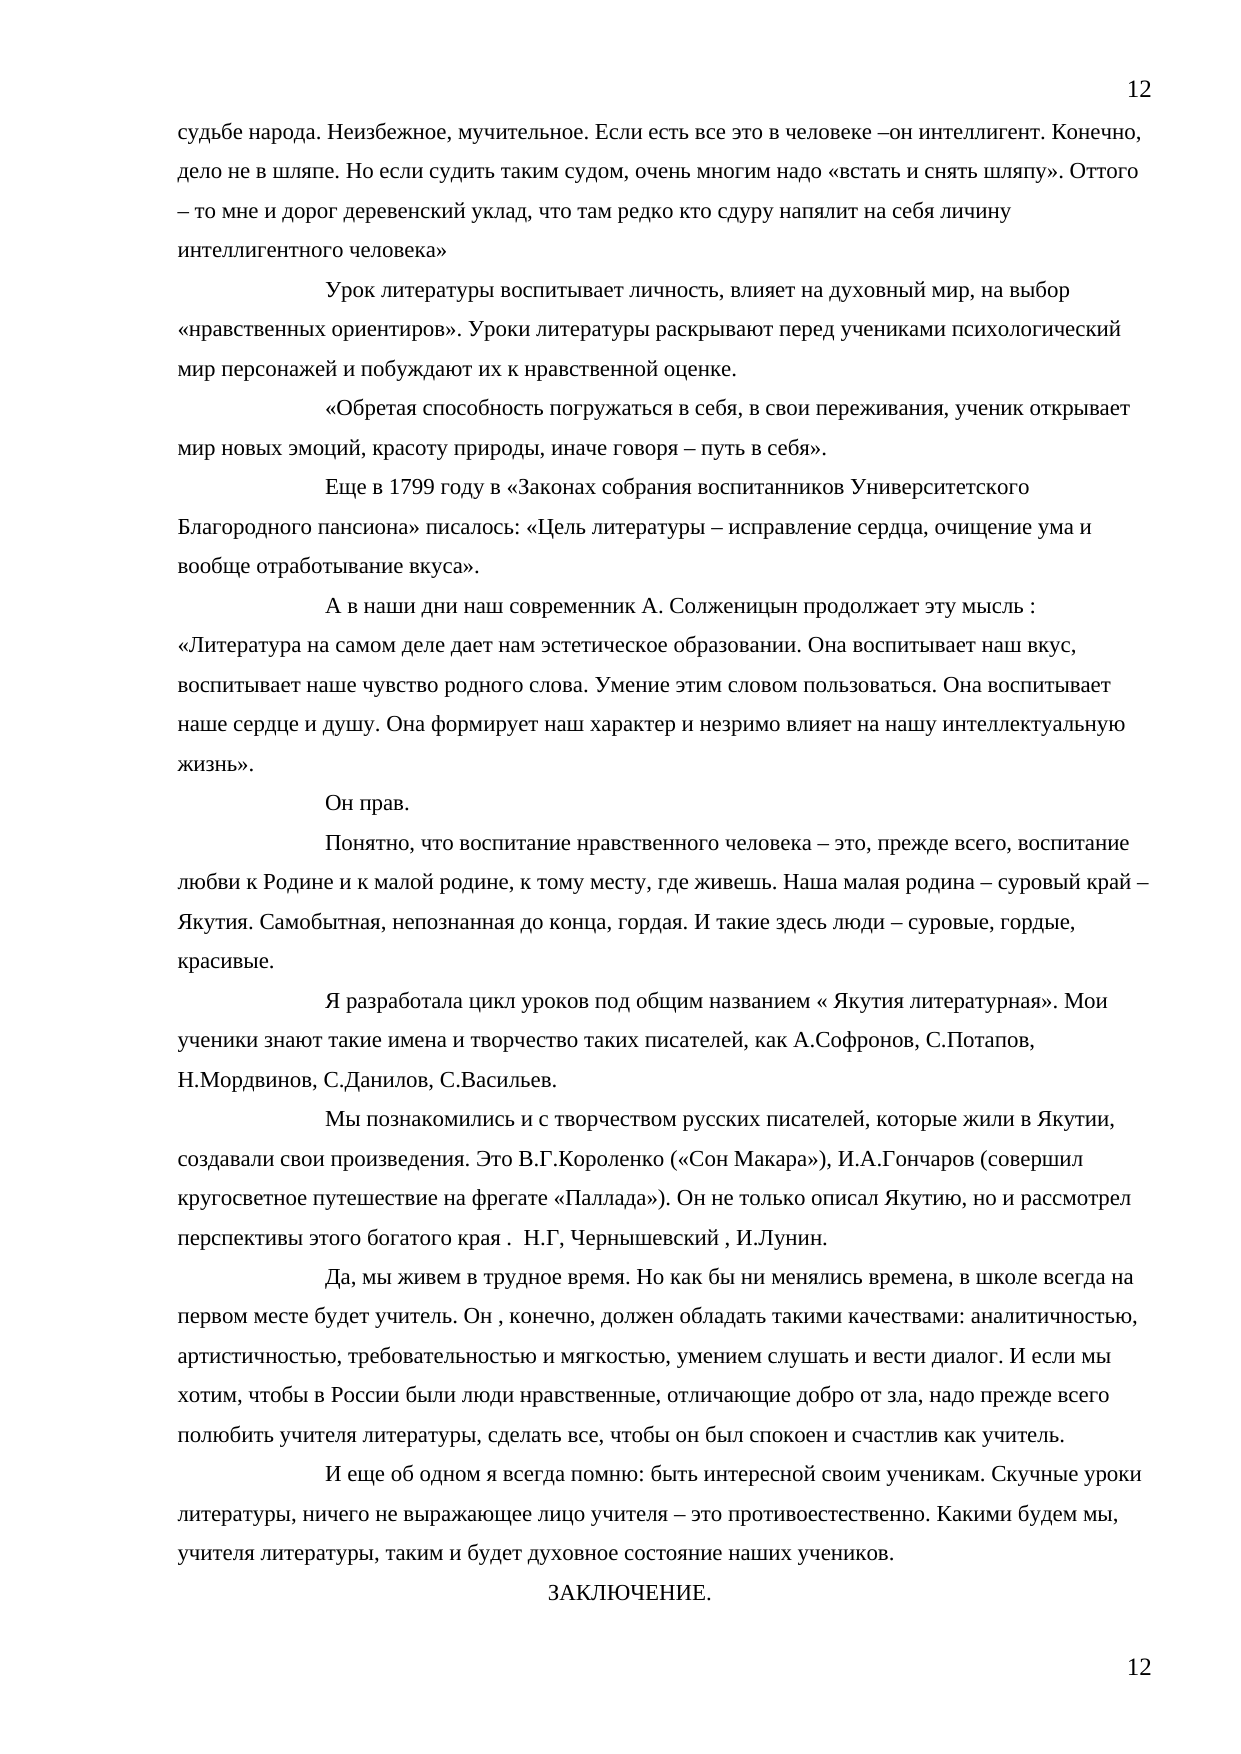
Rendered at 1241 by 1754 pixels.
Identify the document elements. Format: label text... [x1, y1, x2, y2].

text И еще об одном я всегда помню: быть интересной своим ученикам. Скучные уроки литературы, ничего не выражающее лицо учителя – это противоестественно. Какими будем мы, учителя литературы, таким и будет духовное состояние наших учеников. [177, 1460, 1152, 1566]
text А в наши дни наш современник А. Солженицын продолжает эту мысль : «Литература на самом деле дает нам эстетическое образовании. Она воспитывает наш вкус, воспитывает наше чувство родного слова. Умение этим словом пользоваться. Она воспитывает наше сердце и душу. Она формирует наш характер и незримо влияет на нашу интеллектуальную жизнь». [177, 592, 1152, 776]
text Да, мы живем в трудное время. Но как бы ни менялись времена, в школе всегда на первом месте будет учитель. Он , конечно, должен обладать такими качествами: аналитичностью, артистичностью, требовательностью и мягкостью, умением слушать и вести диалог. И если мы хотим, чтобы в России были люди нравственные, отличающие добро от зла, надо прежде всего полюбить учителя литературы, сделать все, чтобы он был спокоен и счастлив как учитель. [177, 1263, 1152, 1447]
text Урок литературы воспитывает личность, влияет на духовный мир, на выбор «нравственных ориентиров». Уроки литературы раскрывают перед учениками психологический мир персонажей и побуждают их к нравственной оценке. [177, 276, 1152, 381]
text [177, 118, 1152, 263]
text Мы познакомились и с творчеством русских писателей, которые жили в Якутии, создавали свои произведения. Это В.Г.Короленко («Сон Макара»), И.А.Гончаров (совершил кругосветное путешествие на фрегате «Паллада»). Он не только описал Якутию, но и рассмотрел перспективы этого богатого края . Н.Г, Чернышевский , И.Лунин. [177, 1105, 1152, 1250]
text Он прав. [177, 789, 1152, 816]
text Еще в 1799 году в «Законах собрания воспитанников Университетского Благородного пансиона» писалось: «Цель литературы – исправление сердца, очищение ума и вообще отработывание вкуса». [177, 473, 1152, 579]
text Я разработала цикл уроков под общим названием « Якутия литературная». Мои ученики знают такие имена и творчество таких писателей, как А.Софронов, С.Потапов, Н.Мордвинов, С.Данилов, С.Васильев. [177, 987, 1152, 1092]
text «Обретая способность погружаться в себя, в свои переживания, ученик открывает мир новых эмоций, красоту природы, иначе говоря – путь в себя». [177, 394, 1152, 460]
text Понятно, что воспитание нравственного человека – это, прежде всего, воспитание любви к Родине и к малой родине, к тому месту, где живешь. Наша малая родина – суровый край – Якутия. Самобытная, непознанная до конца, гордая. И такие здесь люди – суровые, гордые, красивые. [177, 829, 1152, 973]
text ЗАКЛЮЧЕНИЕ. [177, 1579, 1152, 1605]
